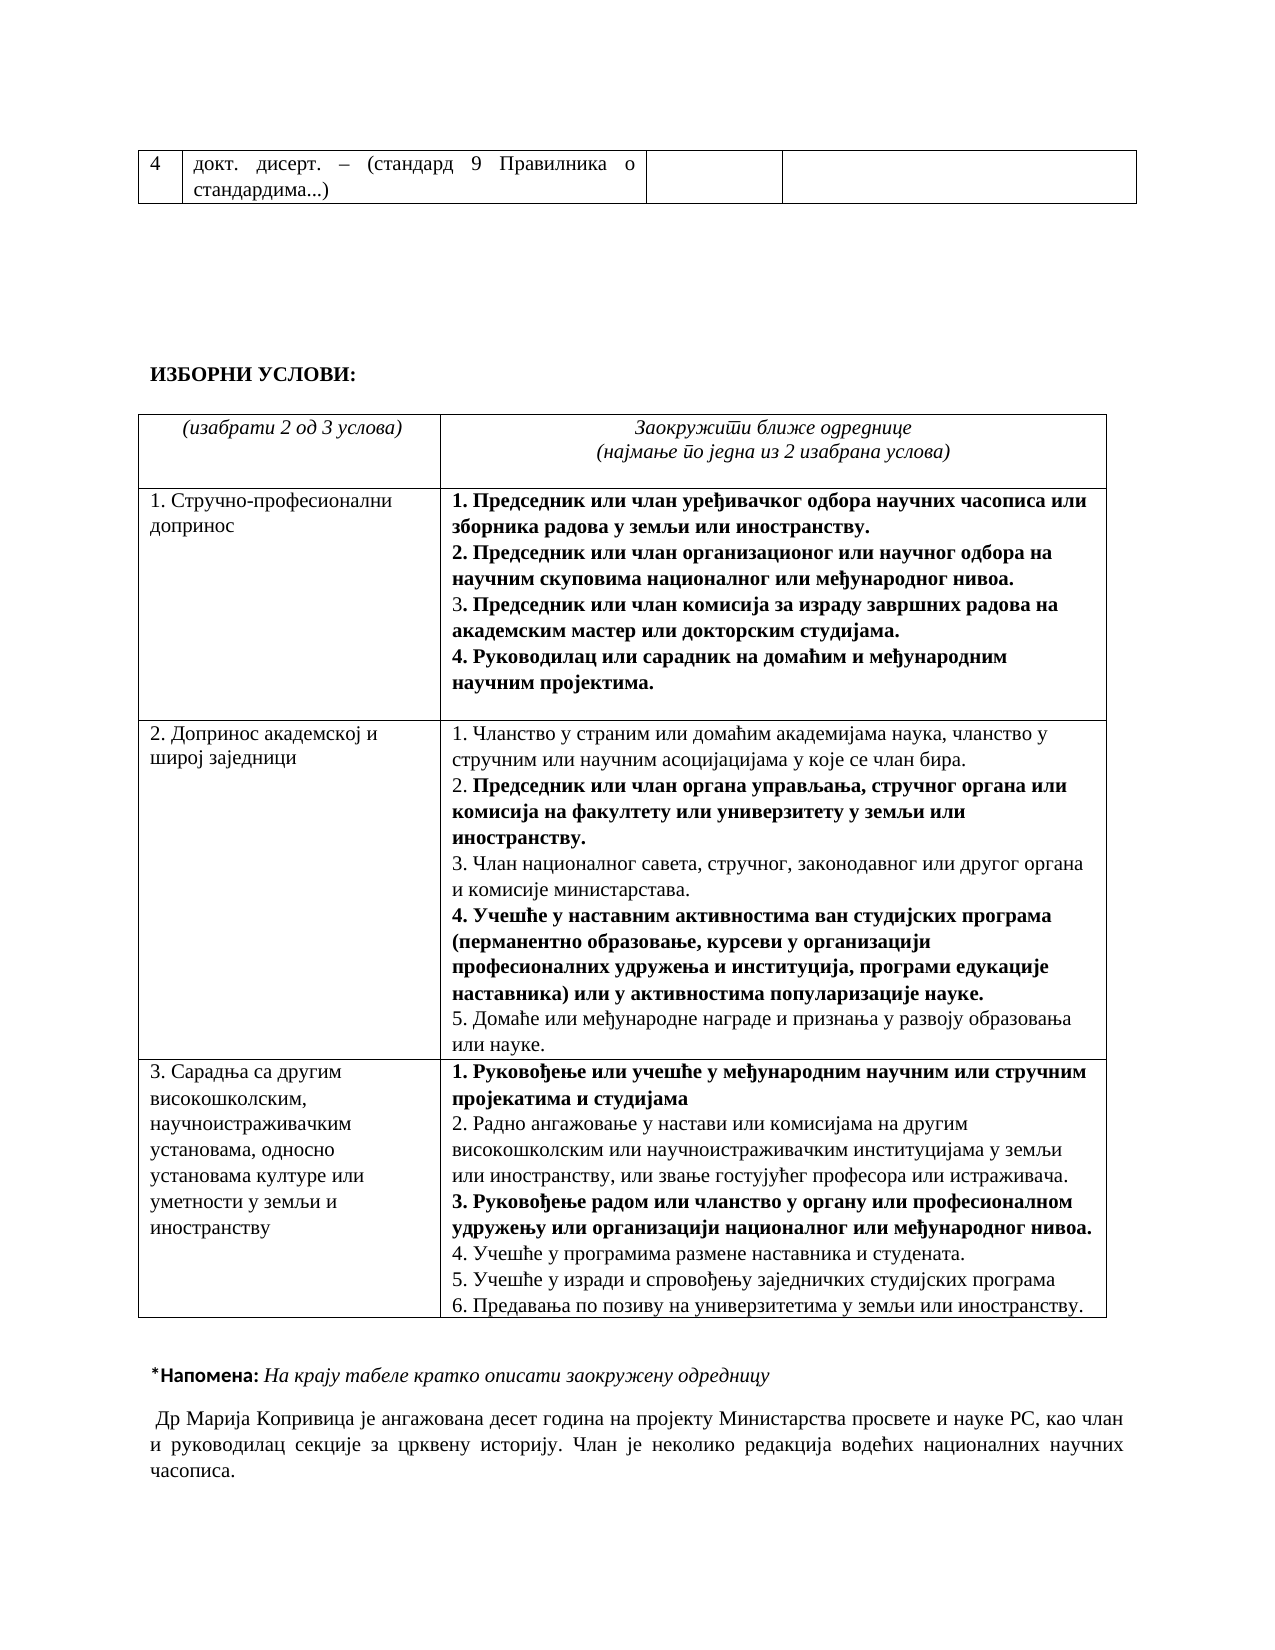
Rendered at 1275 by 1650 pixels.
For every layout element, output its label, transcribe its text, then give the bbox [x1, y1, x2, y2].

table_cell 1. Председник или члан уређивачког одбора научних часописа или зборника радова у земљи или иностранству. 2. Председник или члан организационог или научног одбора на научним скуповима националног или међународног нивоа. 3. Председник или члан комисија за израду завршних радова на академским мастер или докторским студијама. 4. Руководилац или сарадник на домаћим и међународним научним пројектима. [441, 489, 1106, 720]
text Др Марија Копривица је ангажована десет година на пројекту Министарства просвете и науке РС, као члан и руководилац секције за црквену историју. Члан је неколико редакција водећих националних научних часописа. [150, 1406, 1125, 1482]
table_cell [183, 151, 646, 203]
table_cell 24 [139, 151, 182, 203]
table_cell 1. Стручно-професионални допринос [139, 489, 440, 720]
table_cell 1. Руковођење или учешће у међународним научним или стручним пројекатима и студијама 2. Радно ангажовање у настави или комисијама на другим високошколским или научноистраживачким институцијама у земљи или иностранству, или звање гостујућег професора или истраживача. 3. Руковођење радом или чланство у органу или професионалном удружењу или организацији националног или међународног нивоа. 4. Учешће у програмима размене наставника и студената. 5. Учешће у изради и спровођењу заједничких студијских програма 6. Предавања по позиву на универзитетима у земљи или иностранству. [441, 1060, 1106, 1317]
table_header (изабрати 2 од 3 услова) [139, 415, 440, 487]
text *Напомена: На крају табеле кратко описати заокружену одредницу [150, 1362, 1125, 1387]
table_cell [647, 151, 782, 203]
table_cell [783, 151, 1136, 203]
text ИЗБОРНИ УСЛОВИ: [150, 362, 1125, 386]
table_cell 2. Допринос академској и широј заједници [139, 721, 440, 1058]
table_cell 1. Чланство у страним или домаћим академијама наука, чланство у стручним или научним асоцијацијама у које се члан бира. 2. Председник или члан органа управљања, стручног органа или комисија на факултету или универзитету у земљи или иностранству. 3. Члан националног савета, стручног, законодавног или другог органа и комисије министарстава. 4. Учешће у наставним активностима ван студијских програма (перманентно образовање, курсеви у организацији професионалних удружења и институција, програми едукације наставника) или у активностима популаризације науке. 5. Домаће или међународне награде и признања у развоју образовања или науке. [441, 721, 1106, 1058]
table_header Заокружити ближе одреднице (најмање пo једна из 2 изабрана услова) [441, 415, 1106, 487]
table_cell 3. Сарадња са другим високошколским, научноистраживачким установама, односно установама културе или уметности у земљи и иностранству [139, 1060, 440, 1317]
